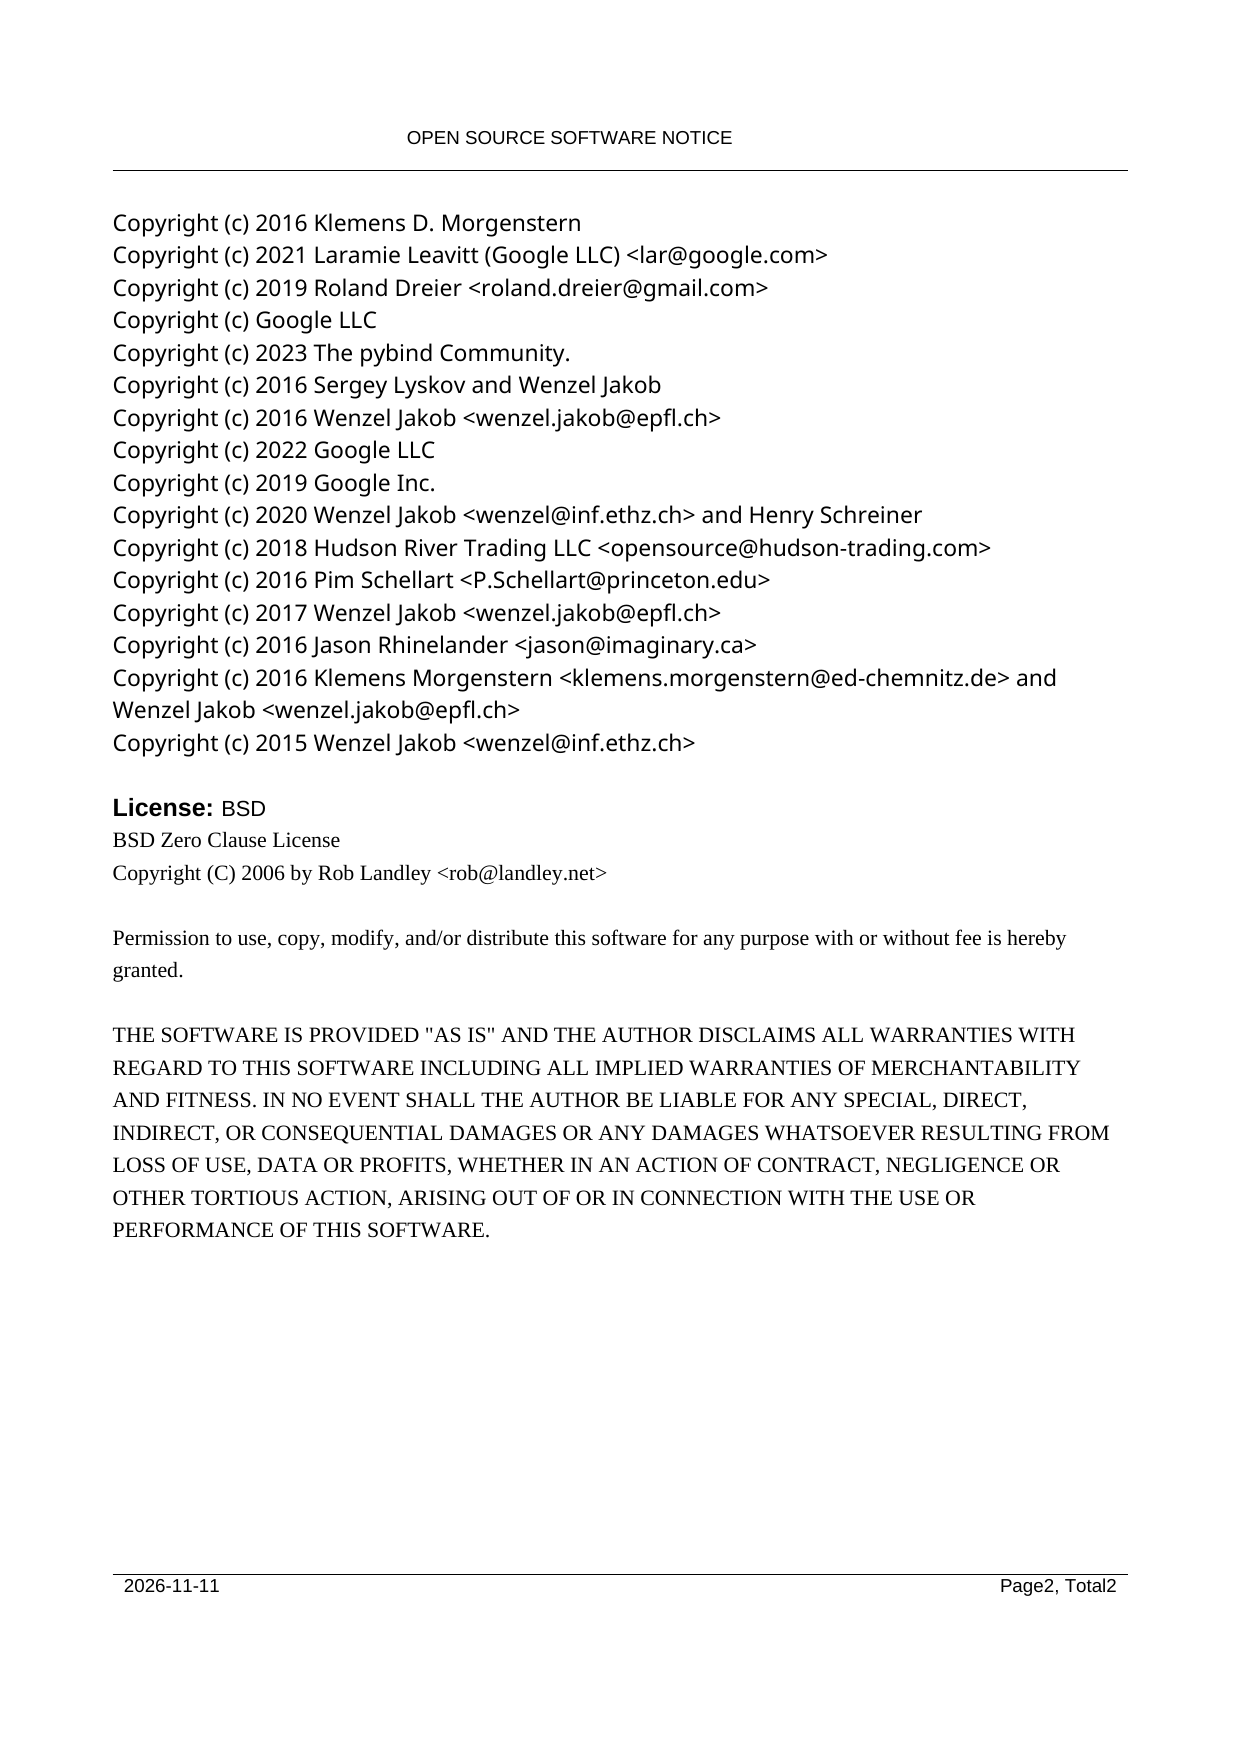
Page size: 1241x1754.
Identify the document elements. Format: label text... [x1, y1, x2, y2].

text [112, 206, 1128, 791]
text BSD Zero Clause License Copyright (C) 2006 by Rob Landley <rob@landley.net> Permission to use, copy, modify, and/or distribute this software for any purpose with or without fee is hereby granted. THE SOFTWARE IS PROVIDED "AS IS" AND THE AUTHOR DISCLAIMS ALL WARRANTIES WITH REGARD TO THIS SOFTWARE INCLUDING ALL IMPLIED WARRANTIES OF MERCHANTABILITY AND FITNESS. IN NO EVENT SHALL THE AUTHOR BE LIABLE FOR ANY SPECIAL, DIRECT, INDIRECT, OR CONSEQUENTIAL DAMAGES OR ANY DAMAGES WHATSOEVER RESULTING FROM LOSS OF USE, DATA OR PROFITS, WHETHER IN AN ACTION OF CONTRACT, NEGLIGENCE OR OTHER TORTIOUS ACTION, ARISING OUT OF OR IN CONNECTION WITH THE USE OR PERFORMANCE OF THIS SOFTWARE. [112, 824, 1128, 1279]
text License: BSD [112, 791, 1128, 824]
